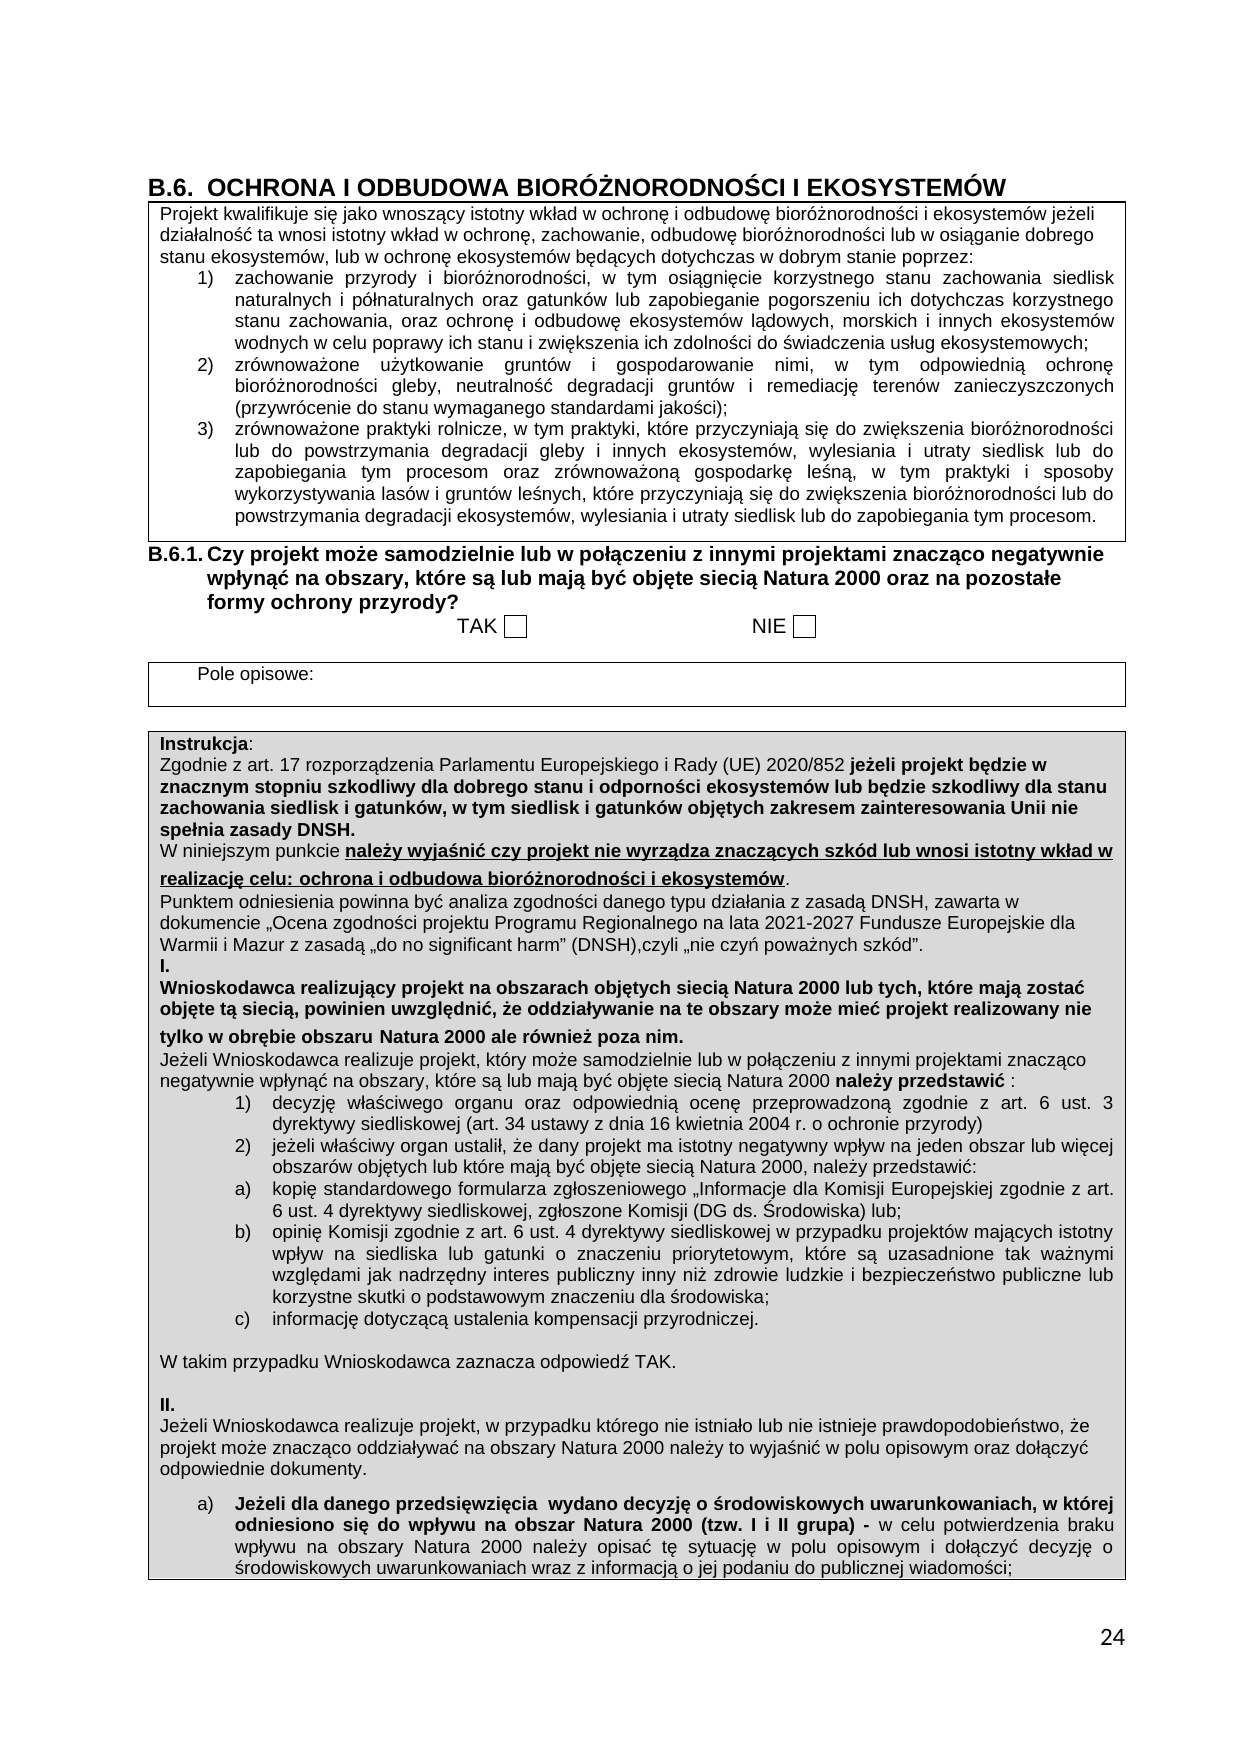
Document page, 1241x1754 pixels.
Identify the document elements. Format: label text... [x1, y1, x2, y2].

table_header Pole opisowe: [149, 663, 1125, 706]
text B.6. OCHRONA I ODBUDOWA BIORÓŻNORODNOŚCI I EKOSYSTEMÓW [148, 173, 1125, 201]
text B.6.1. Czy projekt może samodzielnie lub w połączeniu z innymi projektami znacząco negatywnie wpłynąć na obszary, które są lub mają być objęte siecią Natura 2000 oraz na pozostałe formy ochrony przyrody? [148, 542, 1125, 614]
table_header Projekt kwalifikuje się jako wnoszący istotny wkład w ochronę i odbudowę bioróżnorodności i ekosystemów jeżeli działalność ta wnosi istotny wkład w ochronę, zachowanie, odbudowę bioróżnorodności lub w osiąganie dobrego stanu ekosystemów, lub w ochronę ekosystemów będących dotychczas w dobrym stanie poprzez: zachowanie przyrody i bioróżnorodności, w tym osiągnięcie korzystnego stanu zachowania siedlisk naturalnych i półnaturalnych oraz gatunków lub zapobieganie pogorszeniu ich dotychczas korzystnego stanu zachowania, oraz ochronę i odbudowę ekosystemów lądowych, morskich i innych ekosystemów wodnych w celu poprawy ich stanu i zwiększenia ich zdolności do świadczenia usług ekosystemowych; zrównoważone użytkowanie gruntów i gospodarowanie nimi, w tym odpowiednią ochronę bioróżnorodności gleby, neutralność degradacji gruntów i remediację terenów zanieczyszczonych (przywrócenie do stanu wymaganego standardami jakości); zrównoważone praktyki rolnicze, w tym praktyki, które przyczyniają się do zwiększenia bioróżnorodności lub do powstrzymania degradacji gleby i innych ekosystemów, wylesiania i utraty siedlisk lub do zapobiegania tym procesom oraz zrównoważoną gospodarkę leśną, w tym praktyki i sposoby wykorzystywania lasów i gruntów leśnych, które przyczyniają się do zwiększenia bioróżnorodności lub do powstrzymania degradacji ekosystemów, wylesiania i utraty siedlisk lub do zapobiegania tym procesom. [149, 203, 1125, 541]
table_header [149, 732, 1125, 1578]
text TAK NIE [148, 614, 1125, 638]
